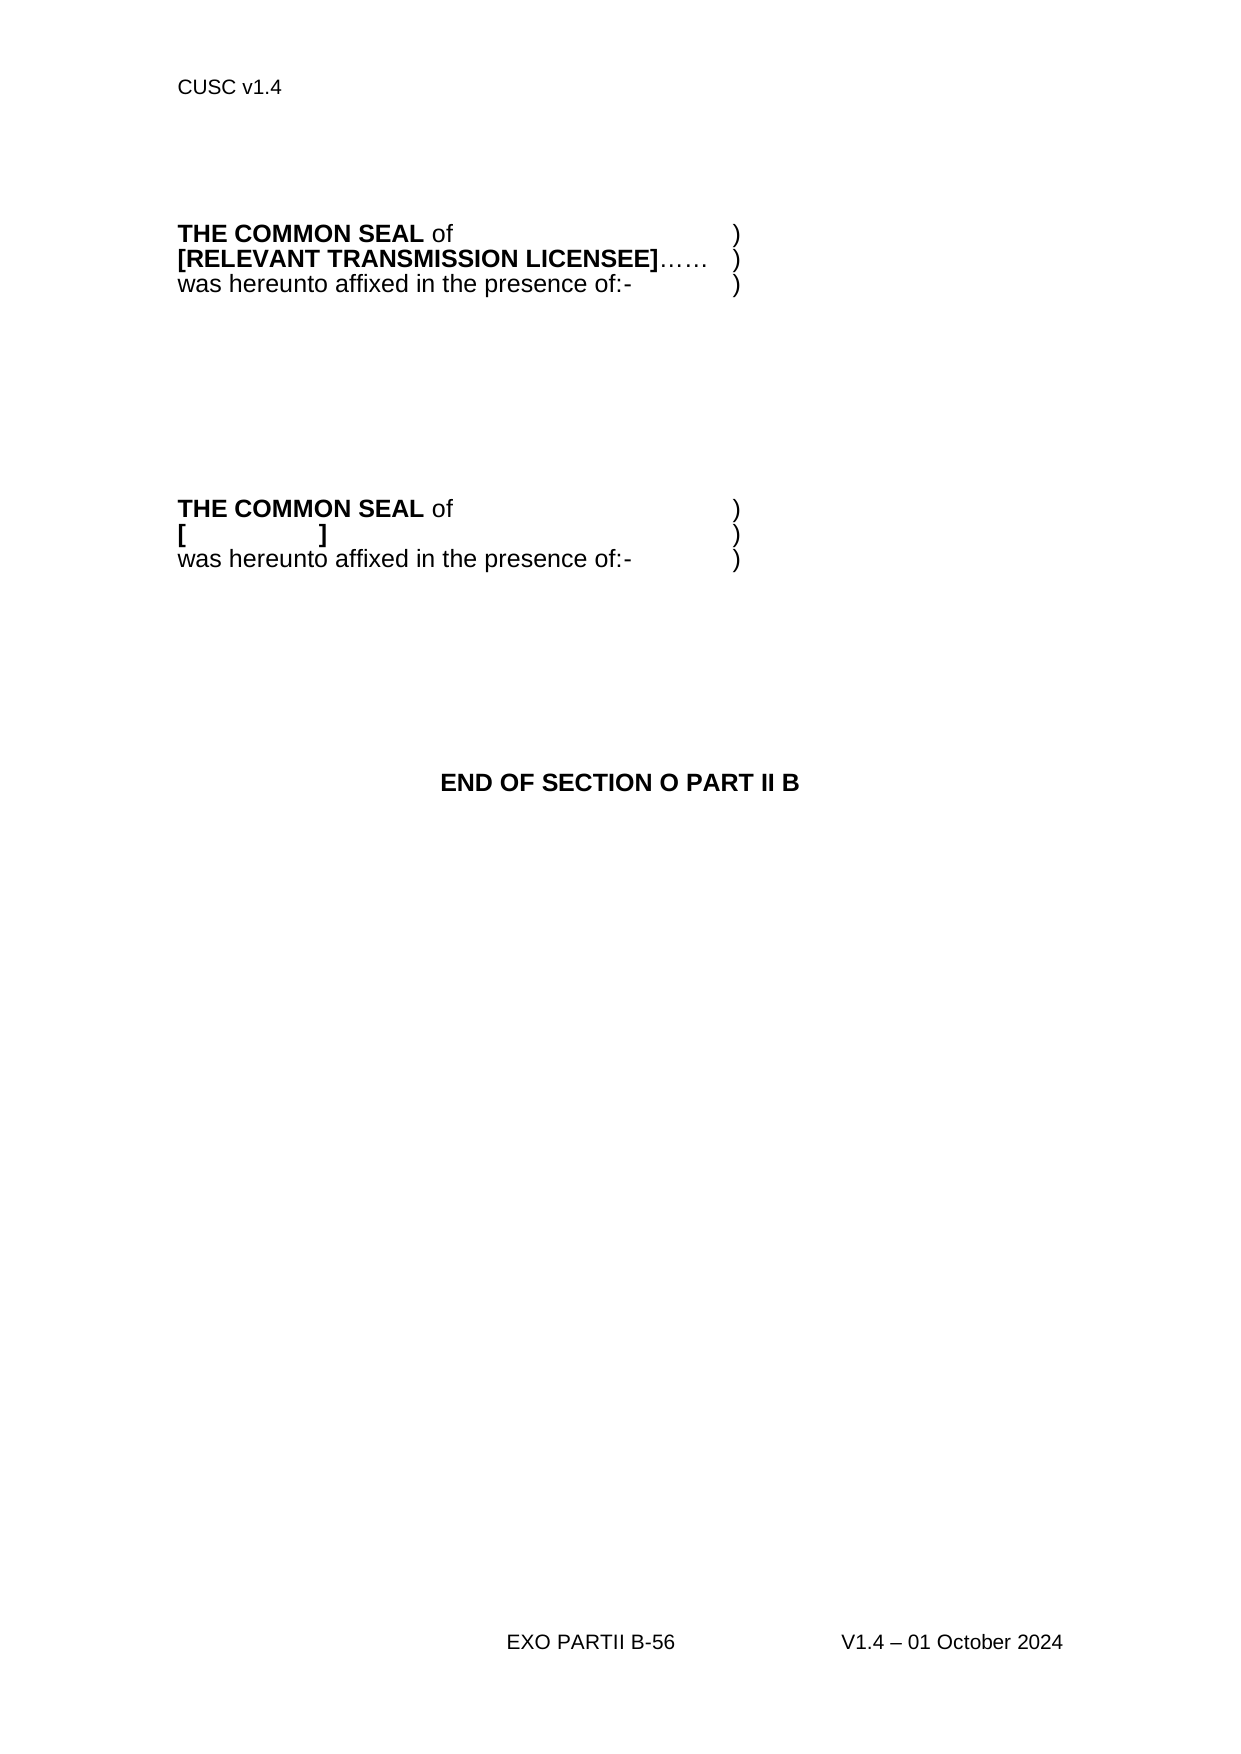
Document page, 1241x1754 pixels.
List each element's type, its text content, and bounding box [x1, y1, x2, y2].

text was hereunto affixed in the presence of:- ) [177, 548, 1063, 573]
text THE COMMON SEAL of ) [177, 498, 1063, 523]
text [RELEVANT TRANSMISSION LICENSEE]…… ) [177, 248, 1063, 273]
text THE COMMON SEAL of ) [177, 223, 1063, 248]
text was hereunto affixed in the presence of:- ) [177, 273, 1063, 298]
text [ ] ) [177, 523, 1063, 548]
text END OF SECTION O PART II B [177, 768, 1063, 797]
